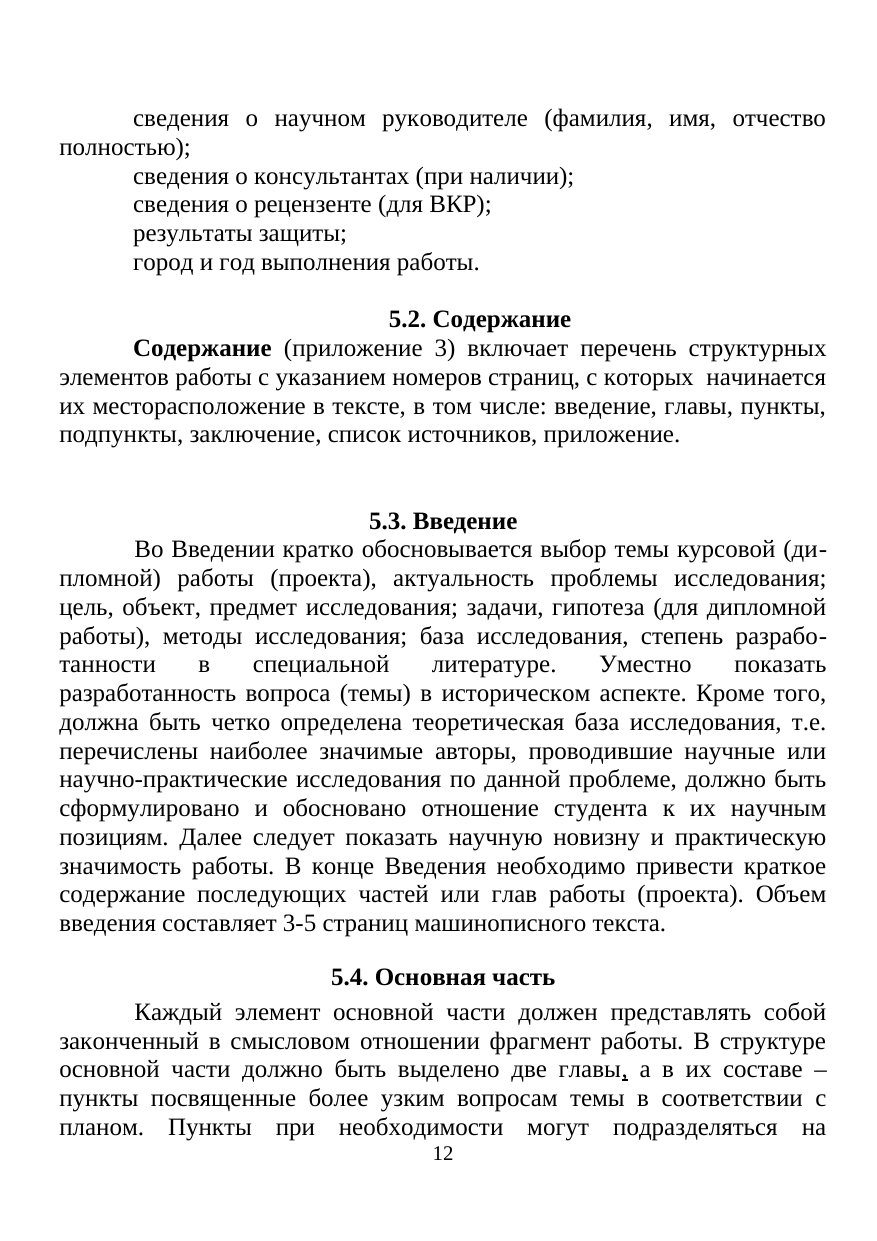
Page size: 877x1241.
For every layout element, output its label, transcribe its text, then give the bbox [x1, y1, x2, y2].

text результаты защиты; [59, 218, 827, 247]
text сведения о консультантах (при наличии); [59, 161, 827, 189]
text сведения о рецензенте (для ВКР); [59, 189, 827, 218]
text город и год выполнения работы. [59, 247, 827, 276]
text сведения о научном руководителе (фамилия, имя, отчество полностью); [59, 103, 827, 161]
subtitle 5.3. Введение [59, 506, 827, 534]
text Содержание (приложение 3) включает перечень структурных элементов работы с указанием номеров страниц, с которых начинается их месторасположение в тексте, в том числе: введение, главы, пункты, подпункты, заключение, список источников, приложение. [59, 333, 827, 448]
subtitle 5.4. Основная часть [59, 962, 827, 991]
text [59, 997, 827, 1141]
text 5.2. Содержание [59, 304, 827, 333]
text Во Введении кратко обосновывается выбор темы курсовой (дипломной) работы (проекта), актуальность проблемы исследования; цель, объект, предмет исследования; задачи, гипотеза (для дипломной работы), методы исследования; база исследования, степень разработанности в специальной литературе. Уместно показать разработанность вопроса (темы) в историческом аспекте. Кроме того, должна быть четко определена теоретическая база исследования, т.е. перечислены наиболее значимые авторы, проводившие научные или научно-практические исследования по данной проблеме, должно быть сформулировано и обосновано отношение студента к их научным позициям. Далее следует показать научную новизну и практическую значимость работы. В конце Введения необходимо привести краткое содержание последующих частей или глав работы (проекта). Объем введения составляет 3-5 страниц машинописного текста. [59, 534, 827, 937]
